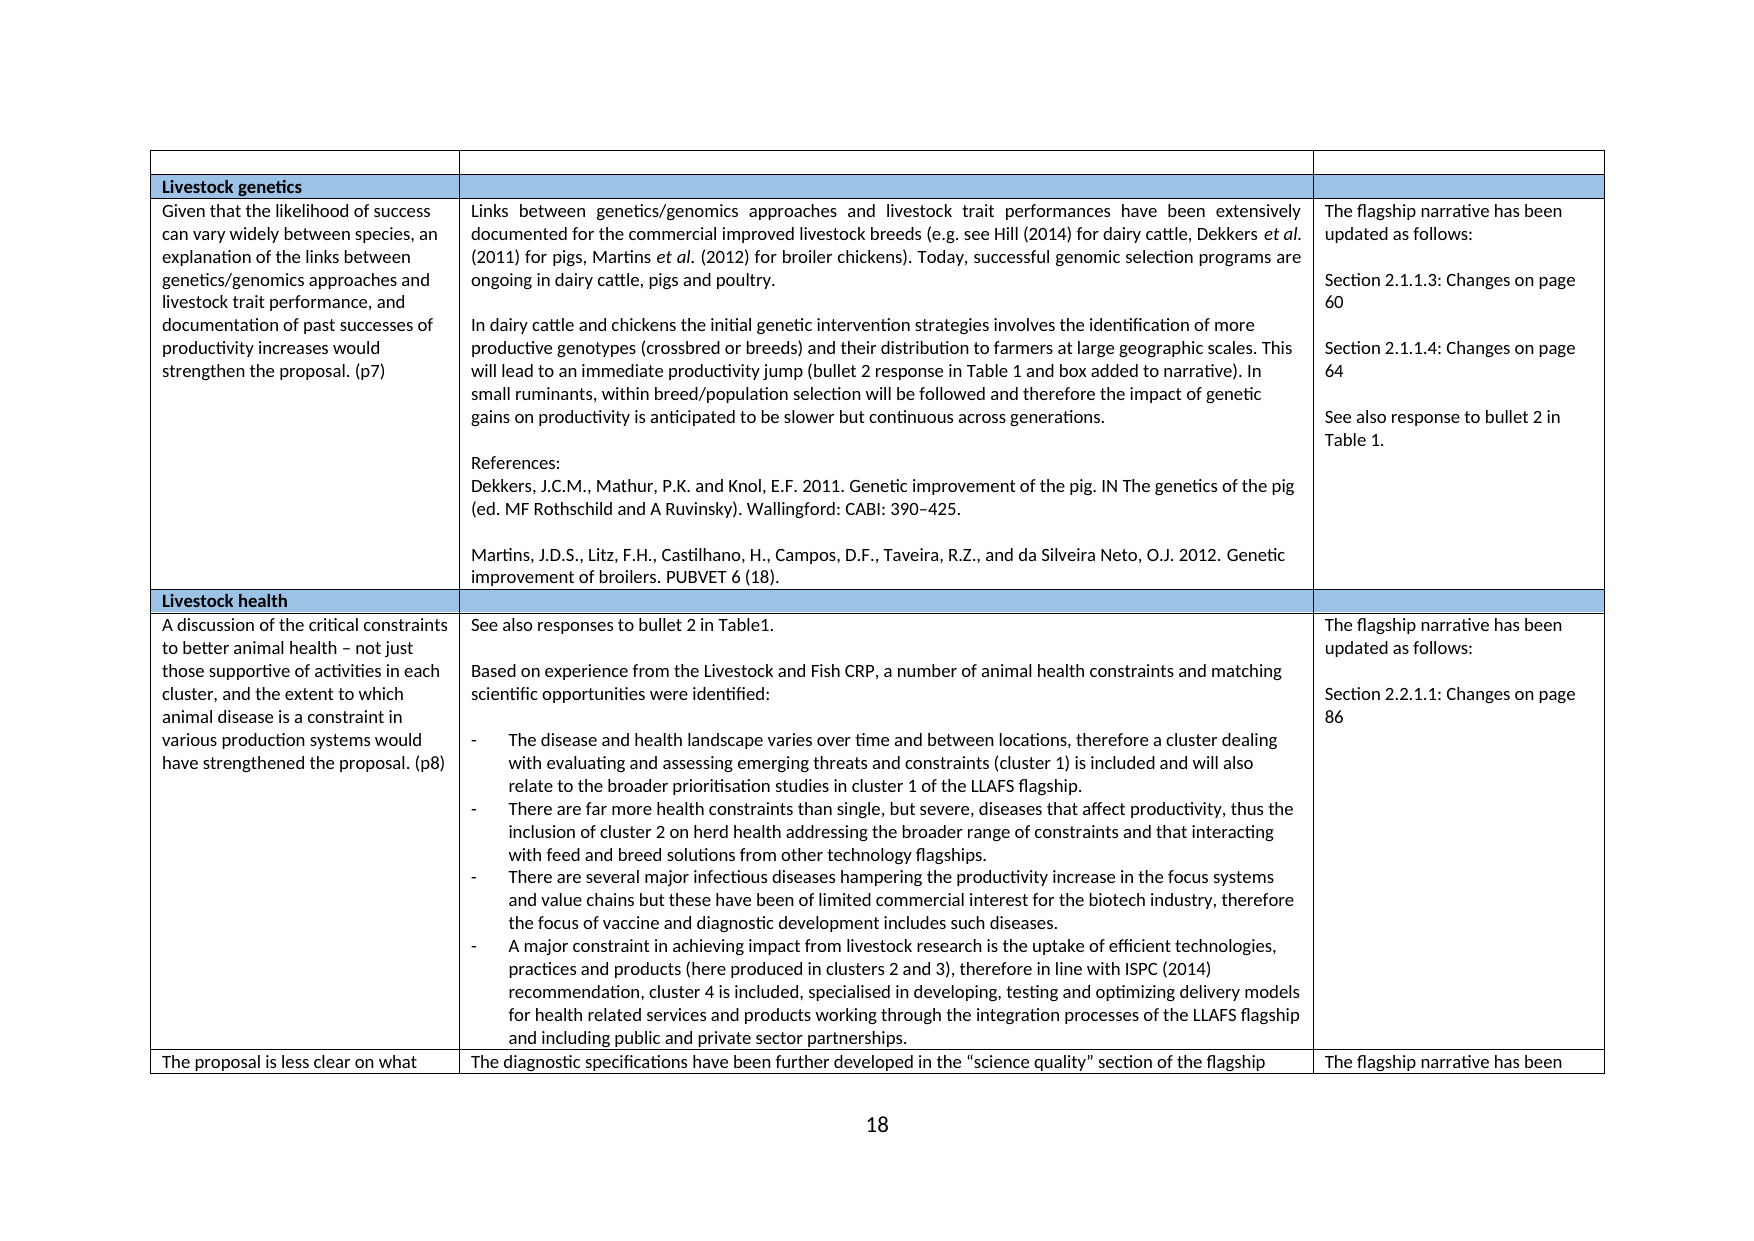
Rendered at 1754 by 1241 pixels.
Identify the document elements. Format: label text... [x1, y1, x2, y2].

table_cell Links between genetics/genomics approaches and livestock trait performances have been extensively documented for the commercial improved livestock breeds (e.g. see Hill (2014) for dairy cattle, Dekkers et al. (2011) for pigs, Martins et al. (2012) for broiler chickens). Today, successful genomic selection programs are ongoing in dairy cattle, pigs and poultry. In dairy cattle and chickens the initial genetic intervention strategies involves the identification of more productive genotypes (crossbred or breeds) and their distribution to farmers at large geographic scales. This will lead to an immediate productivity jump (bullet 2 response in Table 1 and box added to narrative). In small ruminants, within breed/population selection will be followed and therefore the impact of genetic gains on productivity is anticipated to be slower but continuous across generations. References: Dekkers, J.C.M., Mathur, P.K. and Knol, E.F. 2011. Genetic improvement of the pig. IN The genetics of the pig (ed. MF Rothschild and A Ruvinsky). Wallingford: CABI: 390–425. Martins, J.D.S., Litz, F.H., Castilhano, H., Campos, D.F., Taveira, R.Z., and da Silveira Neto, O.J. 2012. Genetic improvement of broilers. PUBVET 6 (18). [460, 199, 1313, 588]
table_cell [1314, 1050, 1604, 1073]
table_cell [460, 590, 1313, 612]
table_cell Livestock health [151, 590, 459, 612]
table_cell The flagship narrative has been updated as follows: Section 2.2.1.1: Changes on page 86 [1314, 614, 1604, 1049]
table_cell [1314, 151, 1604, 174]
table_cell [1314, 175, 1604, 198]
table_cell Given that the likelihood of success can vary widely between species, an explanation of the links between genetics/genomics approaches and livestock trait performance, and documentation of past successes of productivity increases would strengthen the proposal. (p7) [151, 199, 459, 588]
table_cell [460, 175, 1313, 198]
table_cell [1314, 590, 1604, 612]
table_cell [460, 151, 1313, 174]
table_cell The flagship narrative has been updated as follows: Section 2.1.1.3: Changes on page 60 Section 2.1.1.4: Changes on page 64 See also response to bullet 2 in Table 1. [1314, 199, 1604, 588]
table_cell A discussion of the critical constraints to better animal health – not just those supportive of activities in each cluster, and the extent to which animal disease is a constraint in various production systems would have strengthened the proposal. (p8) [151, 614, 459, 1049]
table_cell See also responses to bullet 2 in Table1. Based on experience from the Livestock and Fish CRP, a number of animal health constraints and matching scientific opportunities were identified: The disease and health landscape varies over time and between locations, therefore a cluster dealing with evaluating and assessing emerging threats and constraints (cluster 1) is included and will also relate to the broader prioritisation studies in cluster 1 of the LLAFS flagship. There are far more health constraints than single, but severe, diseases that affect productivity, thus the inclusion of cluster 2 on herd health addressing the broader range of constraints and that interacting with feed and breed solutions from other technology flagships. There are several major infectious diseases hampering the productivity increase in the focus systems and value chains but these have been of limited commercial interest for the biotech industry, therefore the focus of vaccine and diagnostic development includes such diseases. A major constraint in achieving impact from livestock research is the uptake of efficient technologies, practices and products (here produced in clusters 2 and 3), therefore in line with ISPC (2014) recommendation, cluster 4 is included, specialised in developing, testing and optimizing delivery models for health related services and products working through the integration processes of the LLAFS flagship and including public and private sector partnerships. [460, 614, 1313, 1049]
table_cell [460, 1050, 1313, 1073]
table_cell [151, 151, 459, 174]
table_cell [151, 1050, 459, 1073]
table_cell Livestock genetics [151, 175, 459, 198]
